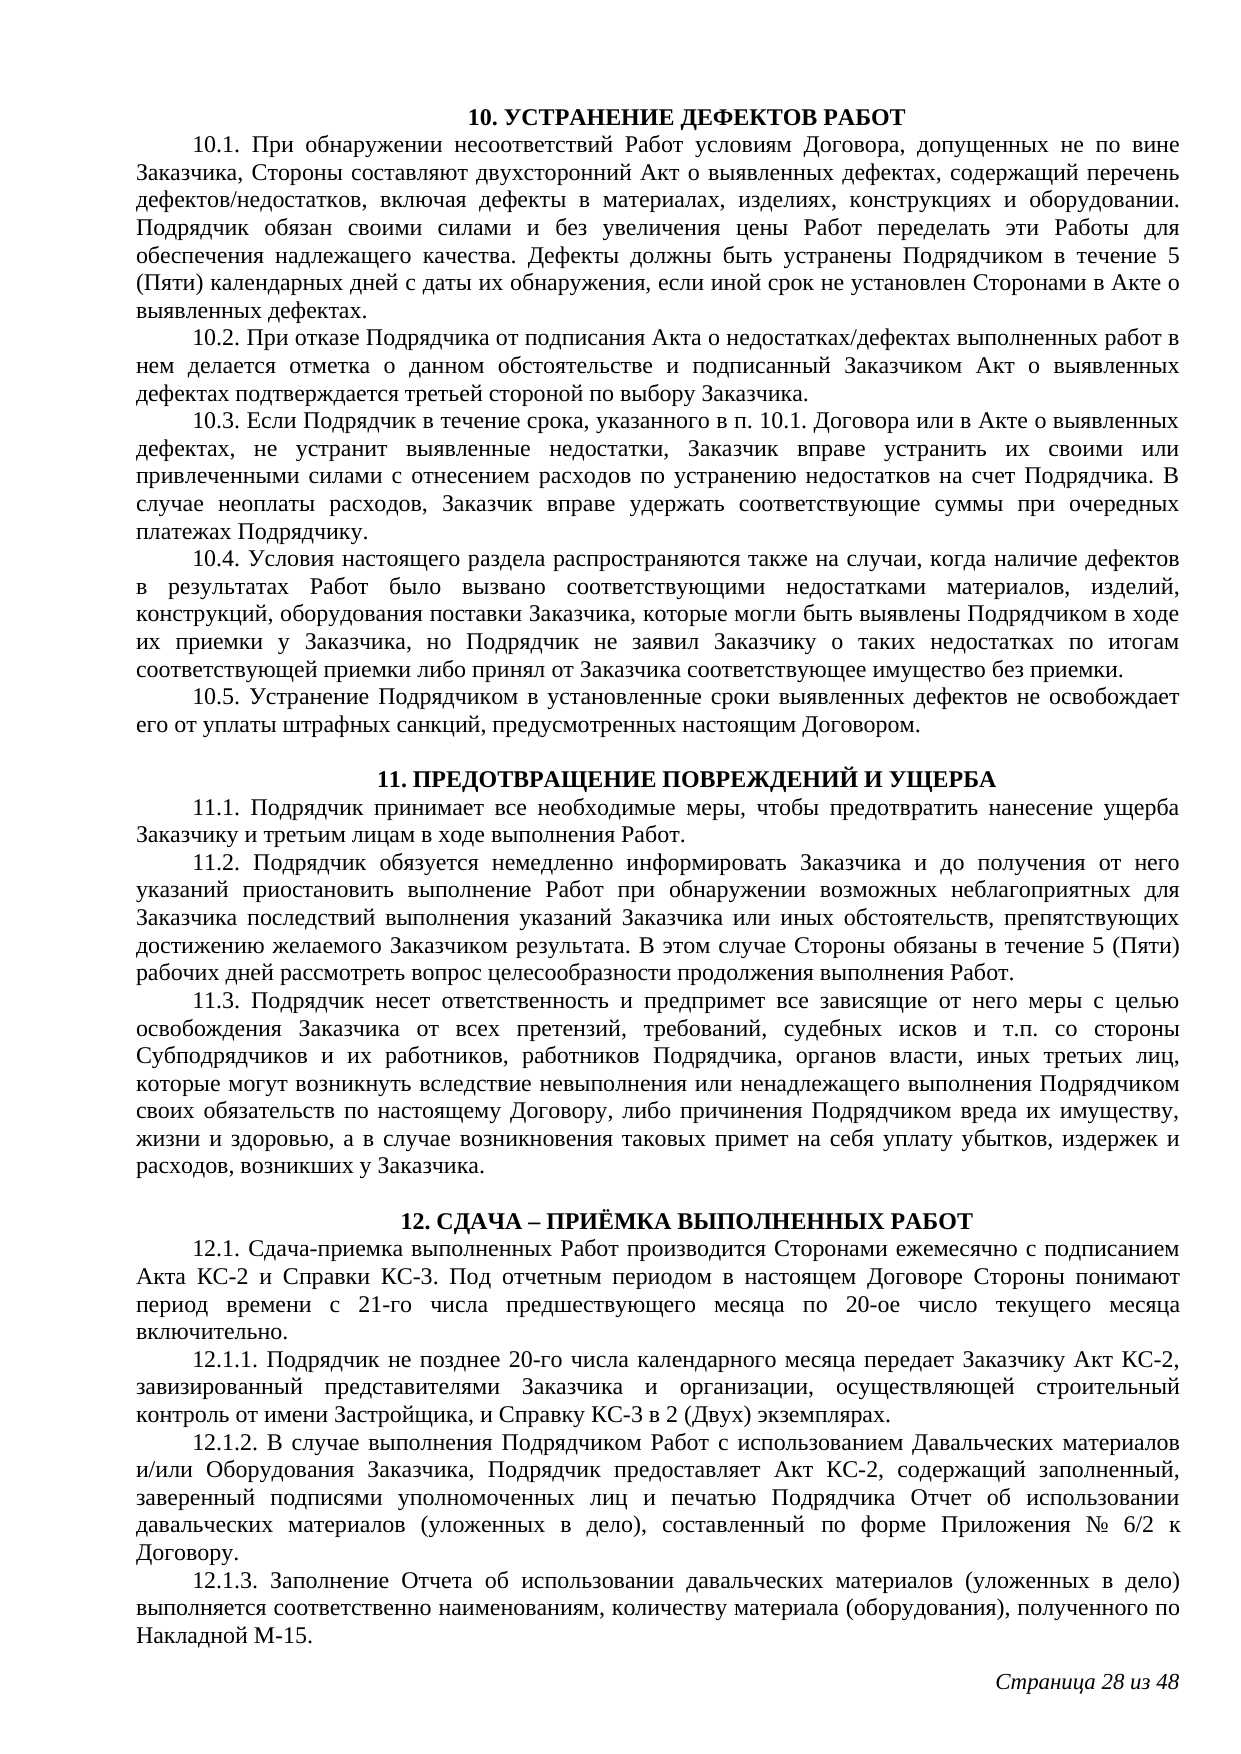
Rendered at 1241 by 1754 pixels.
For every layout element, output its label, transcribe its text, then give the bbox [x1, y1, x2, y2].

text 10.1. При обнаружении несоответствий Работ условиям Договора, допущенных не по вине Заказчика, Стороны составляют двухсторонний Акт о выявленных дефектах, содержащий перечень дефектов/недостатков, включая дефекты в материалах, изделиях, конструкциях и оборудовании. Подрядчик обязан своими силами и без увеличения цены Работ переделать эти Работы для обеспечения надлежащего качества. Дефекты должны быть устранены Подрядчиком в течение 5 (Пяти) календарных дней с даты их обнаружения, если иной срок не установлен Сторонами в Акте о выявленных дефектах. [136, 130, 1181, 323]
text 11. Предотвращение повреждений и ущерба [136, 765, 1181, 793]
subtitle 12. Сдача – приёмка выполненных Работ [136, 1207, 1181, 1234]
text 11.3. Подрядчик несет ответственность и предпримет все зависящие от него меры с целью освобождения Заказчика от всех претензий, требований, судебных исков и т.п. со стороны Субподрядчиков и их работников, работников Подрядчика, органов власти, иных третьих лиц, которые могут возникнуть вследствие невыполнения или ненадлежащего выполнения Подрядчиком своих обязательств по настоящему Договору, либо причинения Подрядчиком вреда их имуществу, жизни и здоровью, а в случае возникновения таковых примет на себя уплату убытков, издержек и расходов, возникших у Заказчика. [136, 986, 1181, 1179]
text 11.1. Подрядчик принимает все необходимые меры, чтобы предотвратить нанесение ущерба Заказчику и третьим лицам в ходе выполнения Работ. [136, 793, 1181, 848]
text 10.4. Условия настоящего раздела распространяются также на случаи, когда наличие дефектов в результатах Работ было вызвано соответствующими недостатками материалов, изделий, конструкций, оборудования поставки Заказчика, которые могли быть выявлены Подрядчиком в ходе их приемки у Заказчика, но Подрядчик не заявил Заказчику о таких недостатках по итогам соответствующей приемки либо принял от Заказчика соответствующее имущество без приемки. [136, 544, 1181, 682]
text 10.3. Если Подрядчик в течение срока, указанного в п. 10.1. Договора или в Акте о выявленных дефектах, не устранит выявленные недостатки, Заказчик вправе устранить их своими или привлеченными силами с отнесением расходов по устранению недостатков на счет Подрядчика. В случае неоплаты расходов, Заказчик вправе удержать соответствующие суммы при очередных платежах Подрядчику. [136, 406, 1181, 544]
text 11.2. Подрядчик обязуется немедленно информировать Заказчика и до получения от него указаний приостановить выполнение Работ при обнаружении возможных неблагоприятных для Заказчика последствий выполнения указаний Заказчика или иных обстоятельств, препятствующих достижению желаемого Заказчиком результата. В этом случае Стороны обязаны в течение 5 (Пяти) рабочих дней рассмотреть вопрос целесообразности продолжения выполнения Работ. [136, 848, 1181, 986]
text 10.5. Устранение Подрядчиком в установленные сроки выявленных дефектов не освобождает его от уплаты штрафных санкций, предусмотренных настоящим Договором. [136, 682, 1181, 737]
text 12.1. Сдача-приемка выполненных Работ производится Сторонами ежемесячно с подписанием Акта КС-2 и Справки КС-3. Под отчетным периодом в настоящем Договоре Стороны понимают период времени с 21-го числа предшествующего месяца по 20-ое число текущего месяца включительно. [136, 1234, 1181, 1345]
text 12.1.1. Подрядчик не позднее 20-го числа календарного месяца передает Заказчику Акт КС-2, завизированный представителями Заказчика и организации, осуществляющей строительный контроль от имени Застройщика, и Справку КС-3 в 2 (Двух) экземплярах. [136, 1345, 1181, 1428]
text 10.2. При отказе Подрядчика от подписания Акта о недостатках/дефектах выполненных работ в нем делается отметка о данном обстоятельстве и подписанный Заказчиком Акт о выявленных дефектах подтверждается третьей стороной по выбору Заказчика. [136, 323, 1181, 406]
text 12.1.2. В случае выполнения Подрядчиком Работ с использованием Давальческих материалов и/или Оборудования Заказчика, Подрядчик предоставляет Акт КС-2, содержащий заполненный, заверенный подписями уполномоченных лиц и печатью Подрядчика Отчет об использовании давальческих материалов (уложенных в дело), составленный по форме Приложения № 6/2 к Договору. [136, 1428, 1181, 1566]
text 12.1.3. Заполнение Отчета об использовании давальческих материалов (уложенных в дело) выполняется соответственно наименованиям, количеству материала (оборудования), полученного по Накладной М-15. [136, 1566, 1181, 1648]
text 10. Устранение дефектов Работ [136, 103, 1181, 130]
